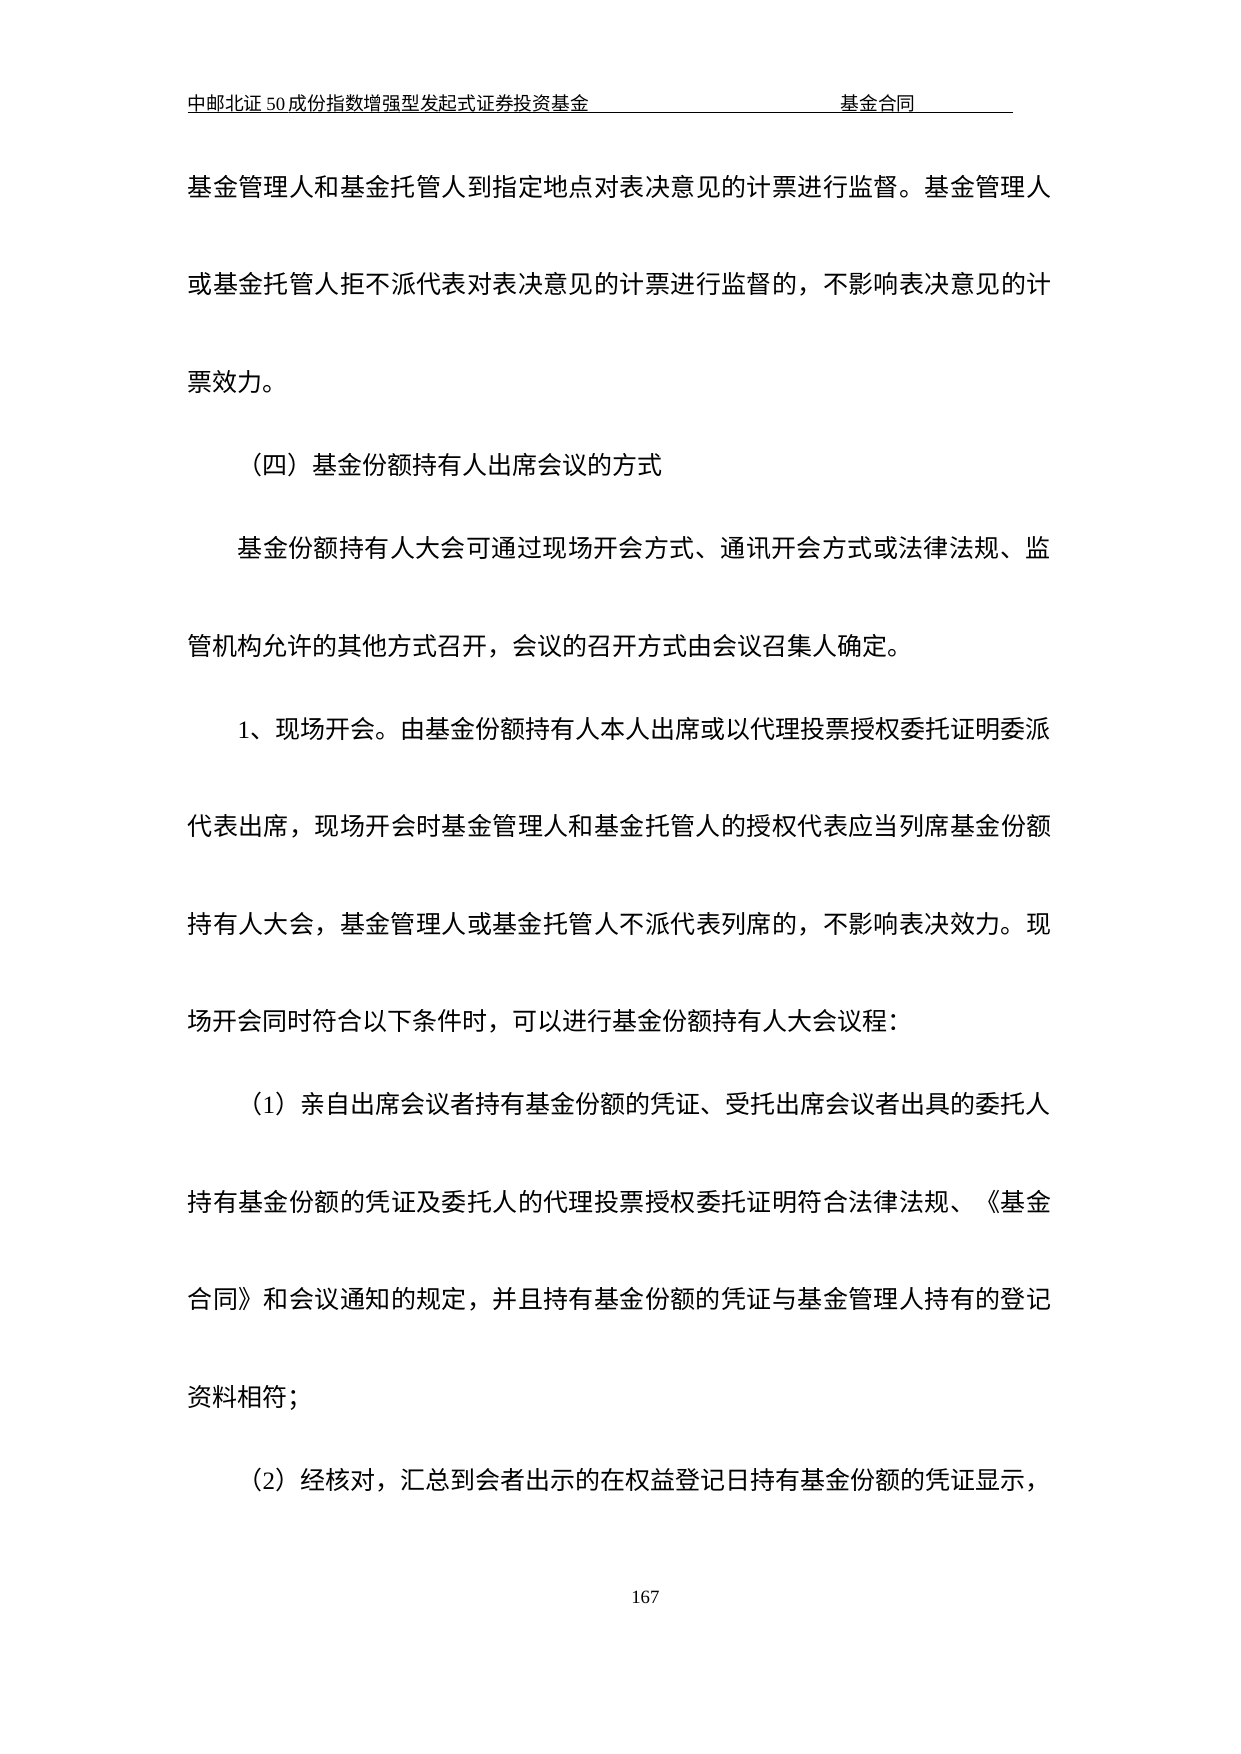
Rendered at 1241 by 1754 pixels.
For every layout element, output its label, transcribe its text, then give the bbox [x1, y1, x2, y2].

text （四）基金份额持有人出席会议的方式 [187, 431, 1053, 496]
text 基金份额持有人大会可通过现场开会方式、通讯开会方式或法律法规、监管机构允许的其他方式召开，会议的召开方式由会议召集人确定。 [187, 514, 1053, 677]
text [187, 153, 1053, 413]
text 1、现场开会。由基金份额持有人本人出席或以代理投票授权委托证明委派代表出席，现场开会时基金管理人和基金托管人的授权代表应当列席基金份额持有人大会，基金管理人或基金托管人不派代表列席的，不影响表决效力。现场开会同时符合以下条件时，可以进行基金份额持有人大会议程： [187, 695, 1053, 1052]
text （1）亲自出席会议者持有基金份额的凭证、受托出席会议者出具的委托人持有基金份额的凭证及委托人的代理投票授权委托证明符合法律法规、《基金合同》和会议通知的规定，并且持有基金份额的凭证与基金管理人持有的登记资料相符； [187, 1071, 1053, 1428]
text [187, 1446, 1053, 1511]
